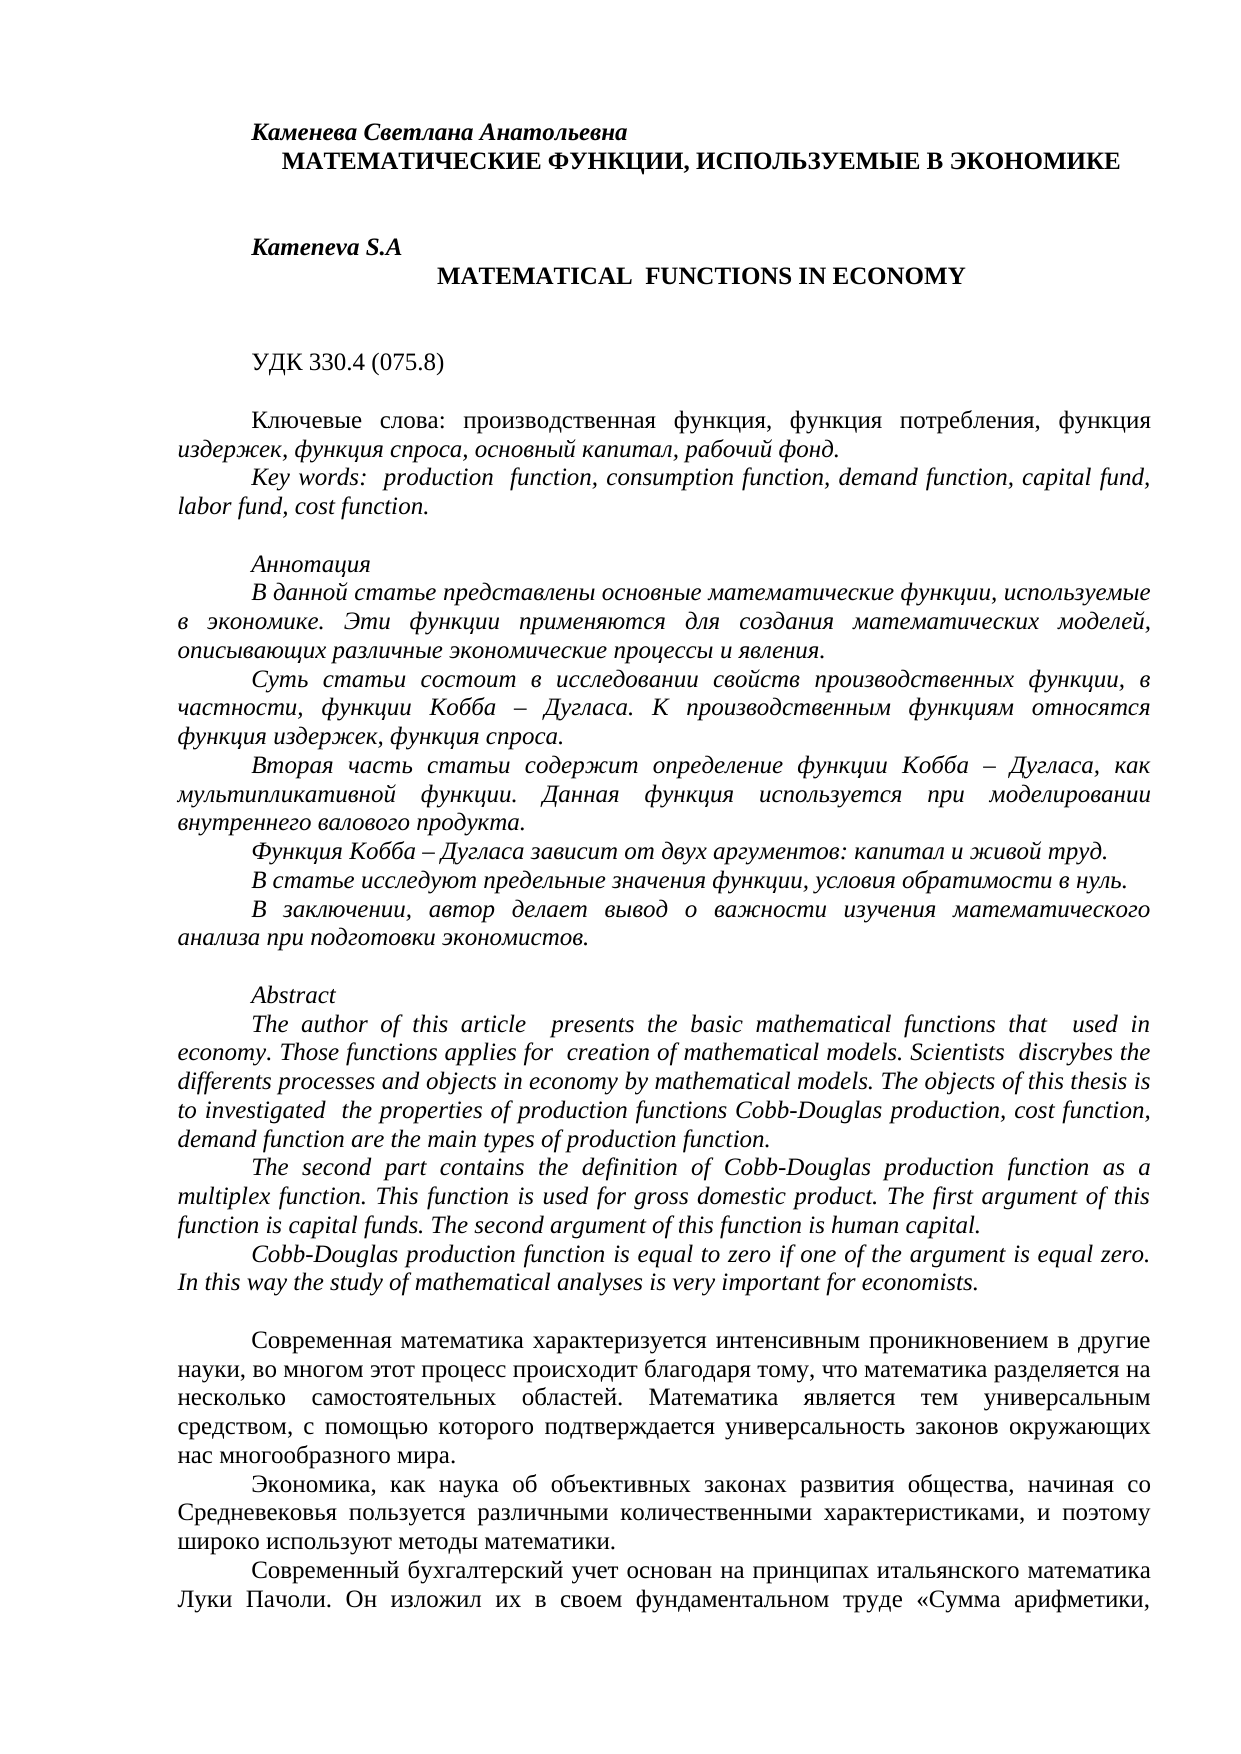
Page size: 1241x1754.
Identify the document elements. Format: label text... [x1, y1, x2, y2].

text Kameneva S.A [177, 232, 1152, 261]
text Экономика, как наука об объективных законах развития общества, начиная со Средневековья пользуется различными количественными характеристиками, и поэтому широко используют методы математики. [177, 1469, 1152, 1555]
text В данной статье представлены основные математические функции, используемые в экономике. Эти функции применяются для создания математических моделей, описывающих различные экономические процессы и явления. [177, 577, 1152, 664]
text Аннотация [177, 549, 1152, 577]
text Abstract [177, 980, 1152, 1009]
text MATEMATICAL FUNCTIONS IN ECONOMY [177, 261, 1152, 290]
text Cobb-Douglas production function is equal to zero if one of the argument is equal zero. In this way the study of mathematical analyses is very important for economists. [177, 1239, 1152, 1296]
text УДК 330.4 (075.8) [177, 347, 1152, 376]
text Функция Кобба – Дугласа зависит от двух аргументов: капитал и живой труд. [177, 836, 1152, 865]
text Вторая часть статьи содержит определение функции Кобба – Дугласа, как мультипликативной функции. Данная функция используется при моделировании внутреннего валового продукта. [177, 750, 1152, 836]
text Ключевые слова: производственная функция, функция потребления, функция издержек, функция спроса, основный капитал, рабочий фонд. [177, 405, 1152, 462]
text The author of this article presents the basic mathematical functions that used in economy. Those functions applies for creation of mathematical models. Scientists discrybes the differents processes and objects in economy by mathematical models. The objects of this thesis is to investigated the properties of production functions Cobb-Douglas production, cost function, demand function are the main types of production function. [177, 1009, 1152, 1152]
text Современная математика характеризуется интенсивным проникновением в другие науки, во многом этот процесс происходит благодаря тому, что математика разделяется на несколько самостоятельных областей. Математика является тем универсальным средством, с помощью которого подтверждается универсальность законов окружающих нас многообразного мира. [177, 1325, 1152, 1469]
text The second part contains the definition of Cobb-Douglas production function as a multiplex function. This function is used for gross domestic product. The first argument of this function is capital funds. The second argument of this function is human capital. [177, 1152, 1152, 1239]
text В статье исследуют предельные значения функции, условия обратимости в нуль. [177, 865, 1152, 894]
text Key words: production function, consumption function, demand function, capital fund, labor fund, cost function. [177, 462, 1152, 520]
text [177, 1555, 1152, 1612]
text В заключении, автор делает вывод о важности изучения математического анализа при подготовки экономистов. [177, 894, 1152, 951]
text Каменева Светлана Анатольевна [177, 117, 1152, 146]
text МАТЕМАТИЧЕСКИЕ ФУНКЦИИ, ИСПОЛЬЗУЕМЫЕ В ЭКОНОМИКЕ [177, 146, 1152, 175]
text Суть статьи состоит в исследовании свойств производственных функции, в частности, функции Кобба – Дугласа. К производственным функциям относятся функция издержек, функция спроса. [177, 664, 1152, 750]
